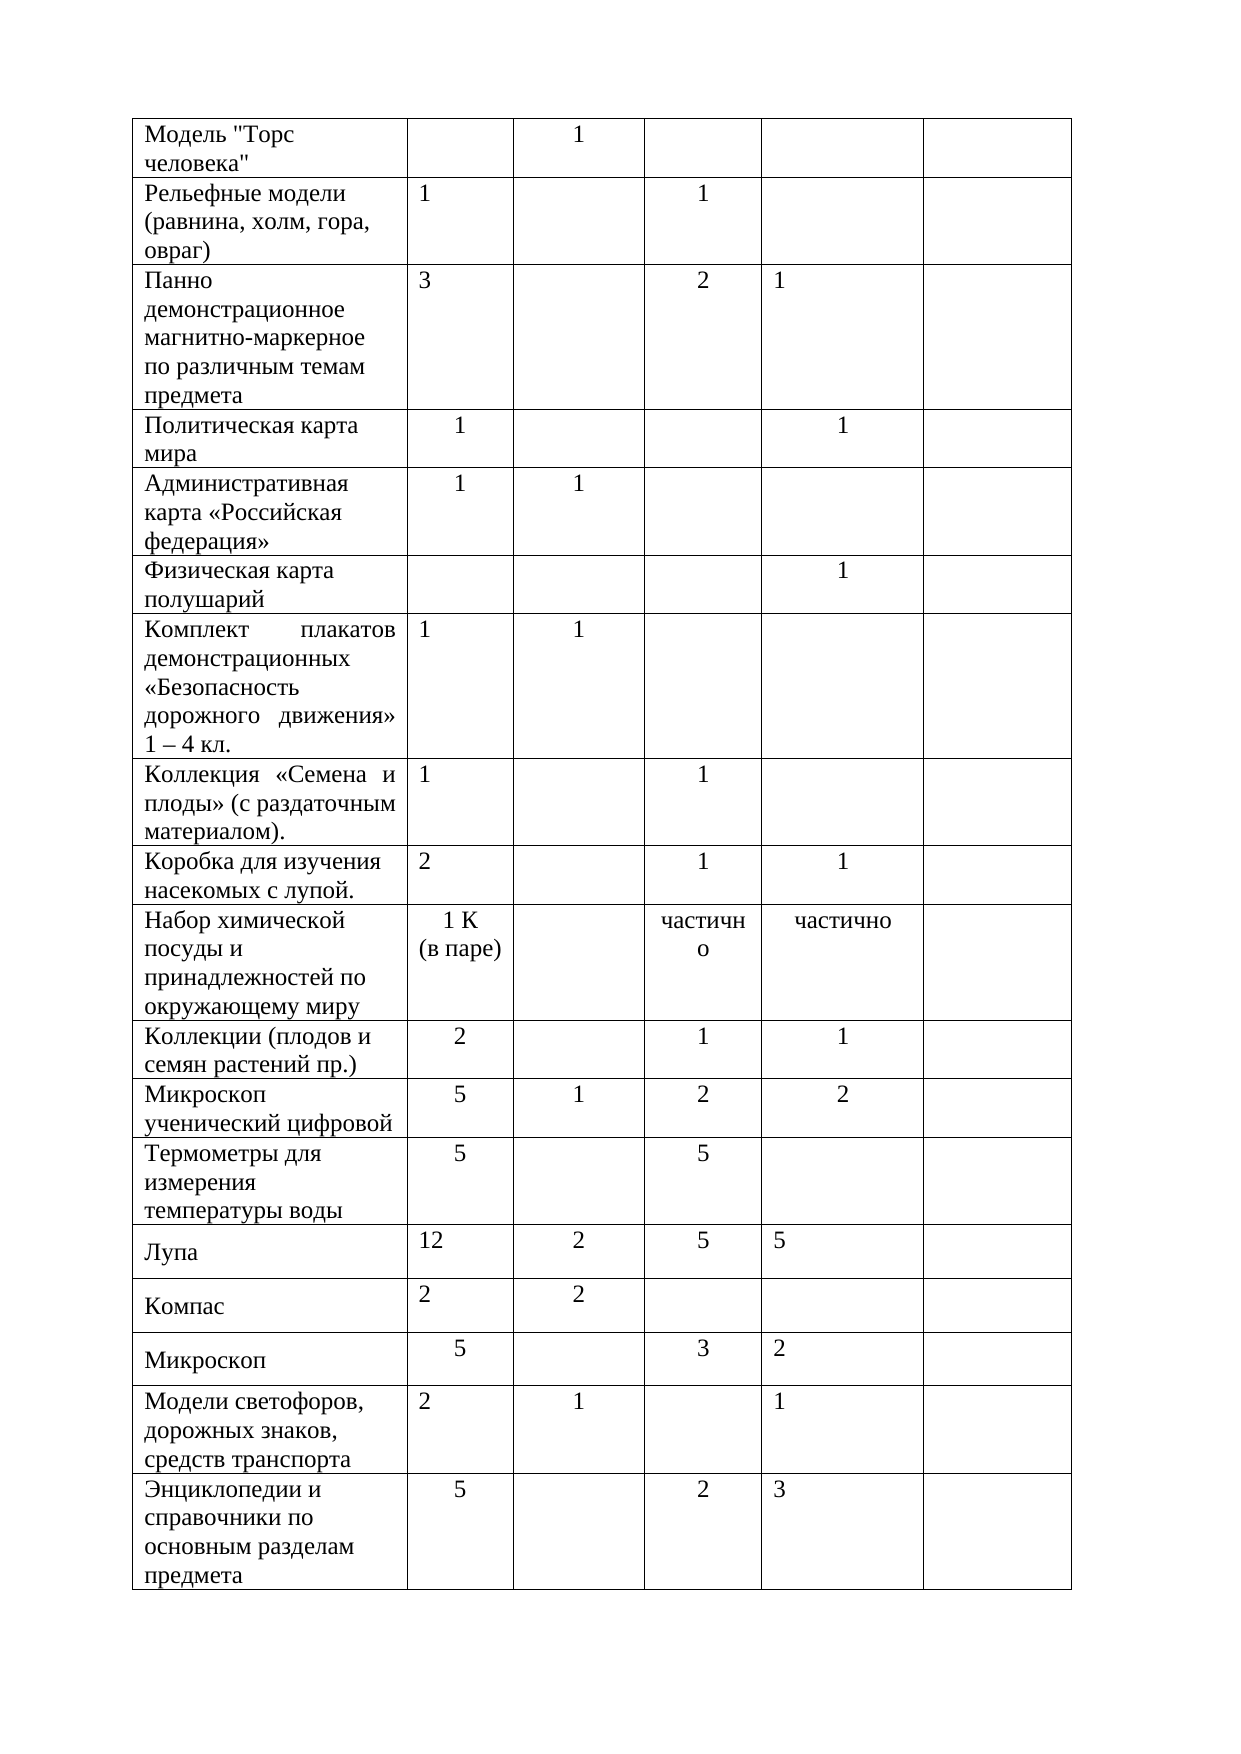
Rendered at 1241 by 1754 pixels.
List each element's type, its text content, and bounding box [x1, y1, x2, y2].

table_cell [924, 178, 1071, 264]
table_cell [924, 556, 1071, 613]
table_cell [645, 614, 761, 758]
table_cell 1 [762, 1386, 923, 1473]
table_cell [924, 1021, 1071, 1078]
table_cell 2 [514, 1279, 644, 1332]
table_cell 1 [645, 178, 761, 264]
table_cell [514, 759, 644, 845]
table_cell 1 [514, 1079, 644, 1137]
table_cell [924, 1138, 1071, 1224]
table_cell 3 [408, 265, 513, 409]
table_cell 2 [408, 1386, 513, 1473]
table_cell [762, 1279, 923, 1332]
table_cell [645, 1279, 761, 1332]
table_cell [762, 468, 923, 554]
table_cell 2 [408, 1279, 513, 1332]
table_cell 1 [408, 759, 513, 845]
table_cell Лупа [133, 1225, 407, 1278]
table_cell [762, 119, 923, 177]
table_cell [924, 1333, 1071, 1385]
table_cell [514, 846, 644, 904]
table_cell [645, 1386, 761, 1473]
table_cell [514, 556, 644, 613]
table_cell 5 [645, 1225, 761, 1278]
table_cell 3 [762, 1474, 923, 1589]
table_cell [762, 178, 923, 264]
table_cell [924, 905, 1071, 1020]
table_cell [762, 1138, 923, 1224]
table_cell 2 [408, 1021, 513, 1078]
table_cell [514, 1138, 644, 1224]
table_cell [762, 759, 923, 845]
table_cell 3 [645, 1333, 761, 1385]
table_cell [408, 556, 513, 613]
table_cell 2 [762, 1333, 923, 1385]
table_cell 1 [645, 759, 761, 845]
table_cell 1 [514, 119, 644, 177]
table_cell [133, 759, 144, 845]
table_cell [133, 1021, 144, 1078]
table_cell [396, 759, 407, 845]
table_cell [762, 614, 923, 758]
table_cell [645, 556, 761, 613]
table_cell [408, 119, 513, 177]
table_cell 2 [762, 1079, 923, 1137]
table_cell [514, 178, 644, 264]
table_cell 2 [645, 265, 761, 409]
table_cell [645, 410, 761, 467]
table_cell [924, 468, 1071, 554]
table_cell 1 [762, 1021, 923, 1078]
table_cell 1 [408, 178, 513, 264]
table_cell 5 [645, 1138, 761, 1224]
table_cell [514, 265, 644, 409]
table_cell [514, 1021, 644, 1078]
table_cell 5 [408, 1138, 513, 1224]
table_cell 1 [762, 410, 923, 467]
table_cell 2 [514, 1225, 644, 1278]
table_cell [514, 410, 644, 467]
table_cell частично [762, 905, 923, 1020]
table_cell 1 [514, 614, 644, 758]
table_cell [924, 1079, 1071, 1137]
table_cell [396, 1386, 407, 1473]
table_cell [924, 1386, 1071, 1473]
table_cell частично [645, 905, 761, 1020]
table_cell 2 [645, 1474, 761, 1589]
table_cell 1 [514, 1386, 644, 1473]
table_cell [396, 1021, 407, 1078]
table_cell 1 [408, 468, 513, 554]
table_cell 2 [645, 1079, 761, 1137]
table_cell [924, 119, 1071, 177]
table_cell 5 [762, 1225, 923, 1278]
table_cell [924, 614, 1071, 758]
table_cell Компас [133, 1279, 407, 1332]
table_cell [924, 759, 1071, 845]
table_cell 1 [408, 614, 513, 758]
table_cell 1 К (в паре) [408, 905, 513, 1020]
table_cell 1 [762, 846, 923, 904]
table_cell [514, 1474, 644, 1589]
table_cell Микроскоп [133, 1333, 407, 1385]
table_cell [514, 905, 644, 1020]
table_cell 1 [762, 265, 923, 409]
table_cell 2 [408, 846, 513, 904]
table_cell 5 [408, 1474, 513, 1589]
table_cell 1 [645, 846, 761, 904]
table_cell [645, 119, 761, 177]
table_cell [645, 468, 761, 554]
table_cell [924, 846, 1071, 904]
table_cell 1 [762, 556, 923, 613]
table_cell [924, 410, 1071, 467]
table_cell [514, 1333, 644, 1385]
table_cell 1 [514, 468, 644, 554]
table_cell 12 [408, 1225, 513, 1278]
table_cell [924, 1225, 1071, 1278]
table_cell 5 [408, 1333, 513, 1385]
table_cell [924, 1279, 1071, 1332]
table_cell 1 [645, 1021, 761, 1078]
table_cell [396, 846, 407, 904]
table_cell 5 [408, 1079, 513, 1137]
table_cell [924, 265, 1071, 409]
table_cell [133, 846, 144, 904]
table_cell [924, 1474, 1071, 1589]
table_cell 1 [408, 410, 513, 467]
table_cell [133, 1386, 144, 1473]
